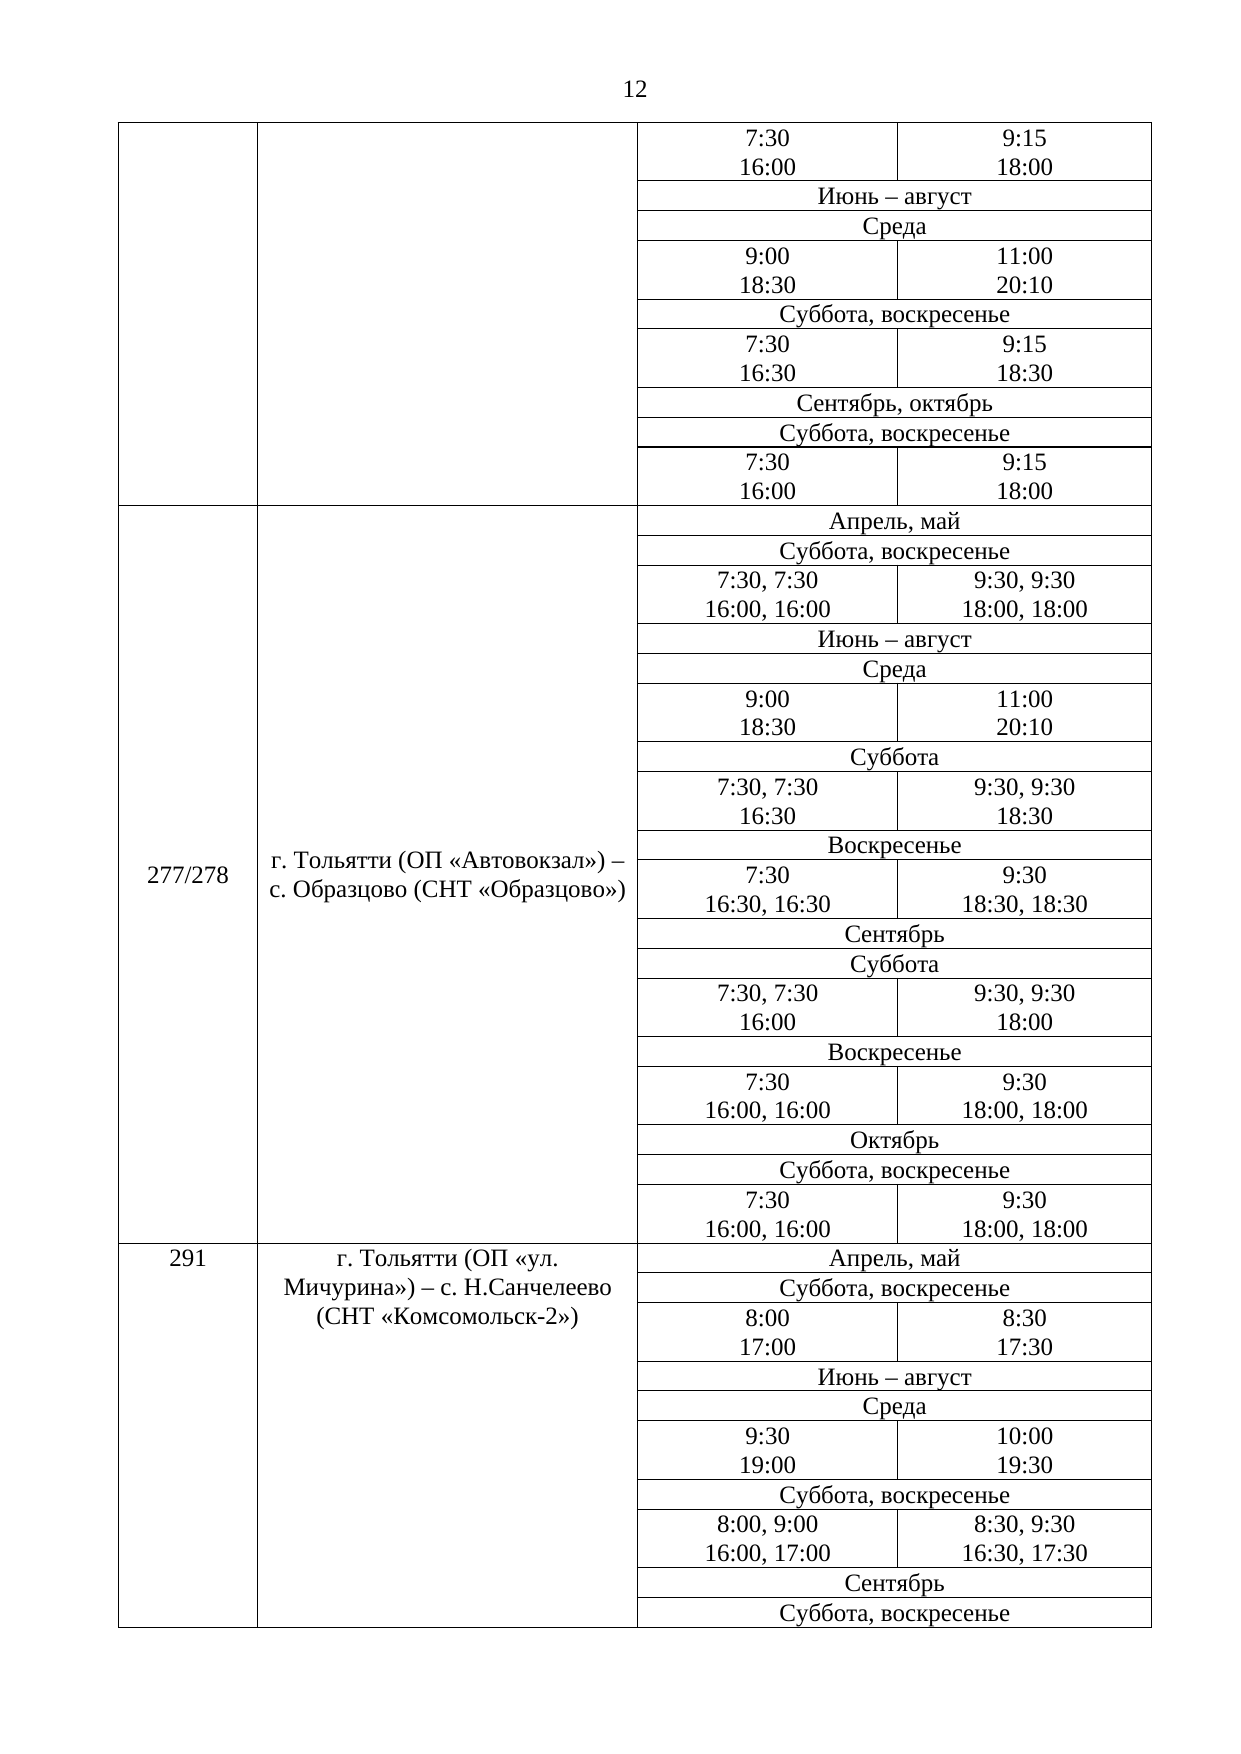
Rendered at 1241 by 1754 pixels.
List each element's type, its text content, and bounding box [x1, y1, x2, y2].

table_cell Среда [638, 654, 1151, 683]
table_cell 7:30 16:00 [638, 448, 897, 505]
table_cell 7:30 16:30 [638, 329, 897, 387]
table_cell Воскресенье [638, 1037, 1151, 1066]
table_cell Суббота, воскресенье [638, 536, 1151, 564]
table_cell 7:30, 7:30 16:30 [638, 772, 897, 829]
table_cell 9:30, 9:30 18:30 [898, 772, 1151, 829]
table_cell 9:15 18:30 [898, 329, 1151, 387]
table_cell 8:30, 9:30 16:30, 17:30 [898, 1510, 1151, 1567]
table_cell Июнь – август [638, 624, 1151, 653]
table_cell Сентябрь, октябрь [638, 388, 1151, 417]
table_cell Суббота, воскресенье [638, 1273, 1151, 1302]
table_cell Октябрь [638, 1125, 1151, 1154]
table_cell Суббота, воскресенье [638, 1480, 1151, 1508]
table_cell 9:30 18:00, 18:00 [898, 1067, 1151, 1124]
table_cell 9:15 18:00 [898, 123, 1151, 180]
table_cell г. Тольятти (ОП «ул. Мичурина») – с. Н.Санчелеево (СНТ «Комсомольск-2») [258, 1244, 637, 1627]
table_cell Июнь – август [638, 181, 1151, 210]
table_cell 7:30, 7:30 16:00, 16:00 [638, 566, 897, 623]
table_cell 9:30, 9:30 18:00, 18:00 [898, 566, 1151, 623]
table_cell Среда [638, 1391, 1151, 1420]
table_cell 7:30 16:30, 16:30 [638, 860, 897, 918]
table_cell 11:00 20:10 [898, 684, 1151, 741]
table_cell 7:30, 7:30 16:00 [638, 979, 897, 1036]
table_cell Суббота, воскресенье [638, 300, 1151, 328]
table_cell 291 [119, 1244, 257, 1627]
table_cell 9:15 18:00 [898, 448, 1151, 505]
table_cell 7:30 16:00 [638, 123, 897, 180]
table_cell Среда [638, 211, 1151, 240]
table_cell 9:30 18:00, 18:00 [898, 1185, 1151, 1242]
table_cell Сентябрь [638, 1568, 1151, 1597]
table_cell Суббота, воскресенье [638, 1598, 1151, 1627]
table_cell Апрель, май [638, 1244, 1151, 1272]
table_cell 9:30 18:30, 18:30 [898, 860, 1151, 918]
table_cell Воскресенье [638, 831, 1151, 859]
table_cell 7:30 16:00, 16:00 [638, 1067, 897, 1124]
table_cell 8:00 17:00 [638, 1303, 897, 1361]
table_cell 10:00 19:30 [898, 1421, 1151, 1479]
table_cell Суббота, воскресенье [638, 1155, 1151, 1184]
table_cell Сентябрь [638, 919, 1151, 948]
table_cell 9:30, 9:30 18:00 [898, 979, 1151, 1036]
table_cell 9:30 19:00 [638, 1421, 897, 1479]
table_cell 9:00 18:30 [638, 241, 897, 298]
table_cell Апрель, май [638, 506, 1151, 535]
table_cell 8:00, 9:00 16:00, 17:00 [638, 1510, 897, 1567]
table_cell 9:00 18:30 [638, 684, 897, 741]
table_cell 11:00 20:10 [898, 241, 1151, 298]
table_cell Суббота [638, 742, 1151, 771]
table_cell 7:30 16:00, 16:00 [638, 1185, 897, 1242]
table_cell Суббота, воскресенье [638, 418, 1151, 446]
table_cell 277/278 [119, 506, 257, 1242]
table_cell Июнь – август [638, 1362, 1151, 1390]
table_cell г. Тольятти (ОП «Автовокзал») – с. Образцово (СНТ «Образцово») [258, 506, 637, 1242]
table_cell Суббота [638, 949, 1151, 977]
table_cell 8:30 17:30 [898, 1303, 1151, 1361]
